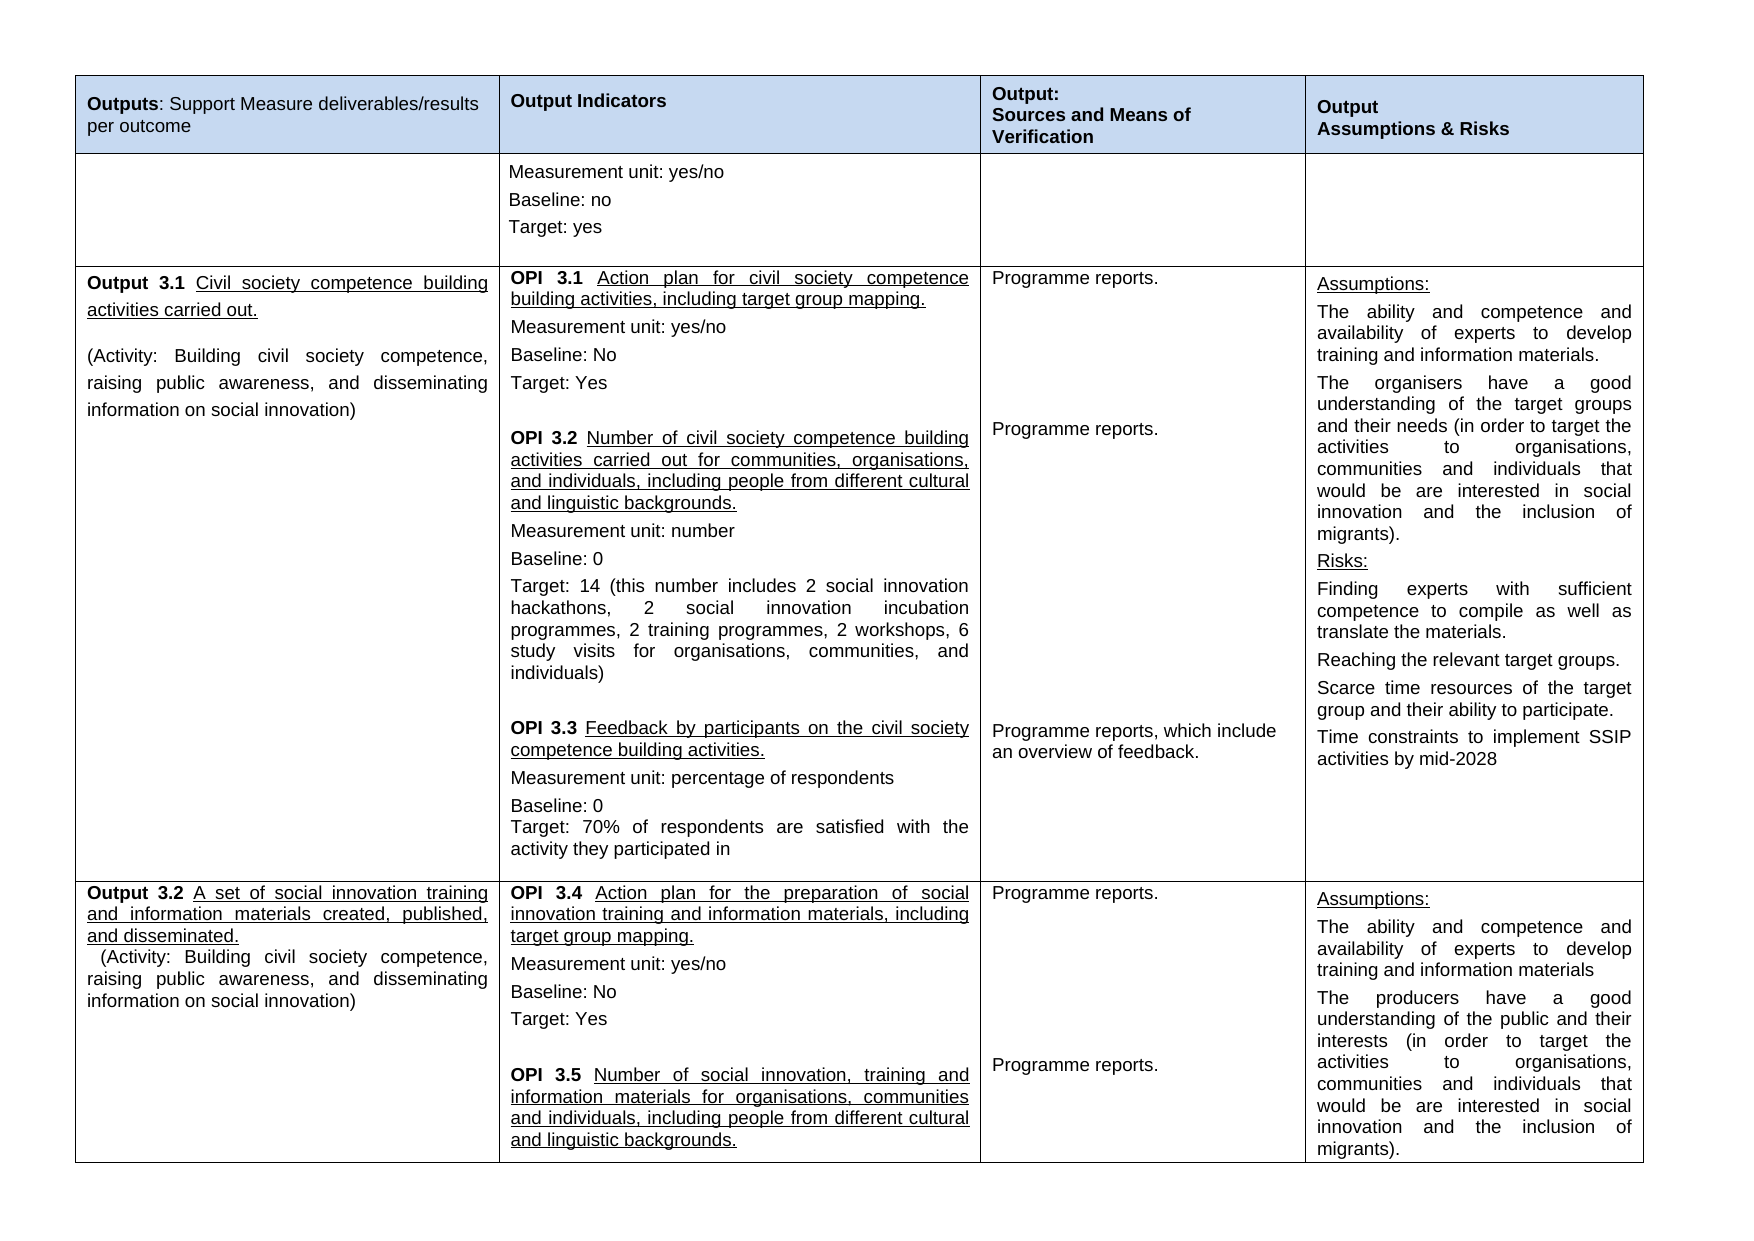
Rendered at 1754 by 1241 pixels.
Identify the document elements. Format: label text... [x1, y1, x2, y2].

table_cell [500, 882, 980, 1162]
table_header Output: Sources and Means of Verification [981, 76, 1305, 153]
table_header Outputs: Support Measure deliverables/results per outcome [76, 76, 499, 153]
table_cell OPI 3.1 Action plan for civil society competence building activities, including target group mapping. Measurement unit: yes/no Baseline: No Target: Yes OPI 3.2 Number of civil society competence building activities carried out for communities, organisations, and individuals, including people from different cultural and linguistic backgrounds. Measurement unit: number Baseline: 0 Target: 14 (this number includes 2 social innovation hackathons, 2 social innovation incubation programmes, 2 training programmes, 2 workshops, 6 study visits for organisations, communities, and individuals) OPI 3.3 Feedback by participants on the civil society competence building activities. Measurement unit: percentage of respondents Baseline: 0 Target: 70% of respondents are satisfied with the activity they participated in [500, 267, 980, 881]
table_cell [981, 154, 1305, 266]
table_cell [76, 154, 499, 266]
table_cell Assumptions: The ability and competence and availability of experts to develop training and information materials. The organisers have a good understanding of the target groups and their needs (in order to target the activities to organisations, communities and individuals that would be are interested in social innovation and the inclusion of migrants). Risks: Finding experts with sufficient competence to compile as well as translate the materials. Reaching the relevant target groups. Scarce time resources of the target group and their ability to participate. Time constraints to implement SSIP activities by mid-2028 [1306, 267, 1643, 881]
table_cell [1306, 154, 1643, 266]
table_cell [1306, 882, 1643, 1162]
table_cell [76, 882, 499, 1162]
table_cell Programme reports. Programme reports. Programme reports, which include an overview of feedback. [981, 267, 1305, 881]
table_header Output Indicators [500, 76, 980, 153]
table_cell Output 3.1 Civil society competence building activities carried out. (Activity: Building civil society competence, raising public awareness, and disseminating information on social innovation) [76, 267, 499, 881]
table_header Output Assumptions & Risks [1306, 76, 1643, 153]
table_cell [500, 154, 980, 266]
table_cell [981, 882, 1305, 1162]
